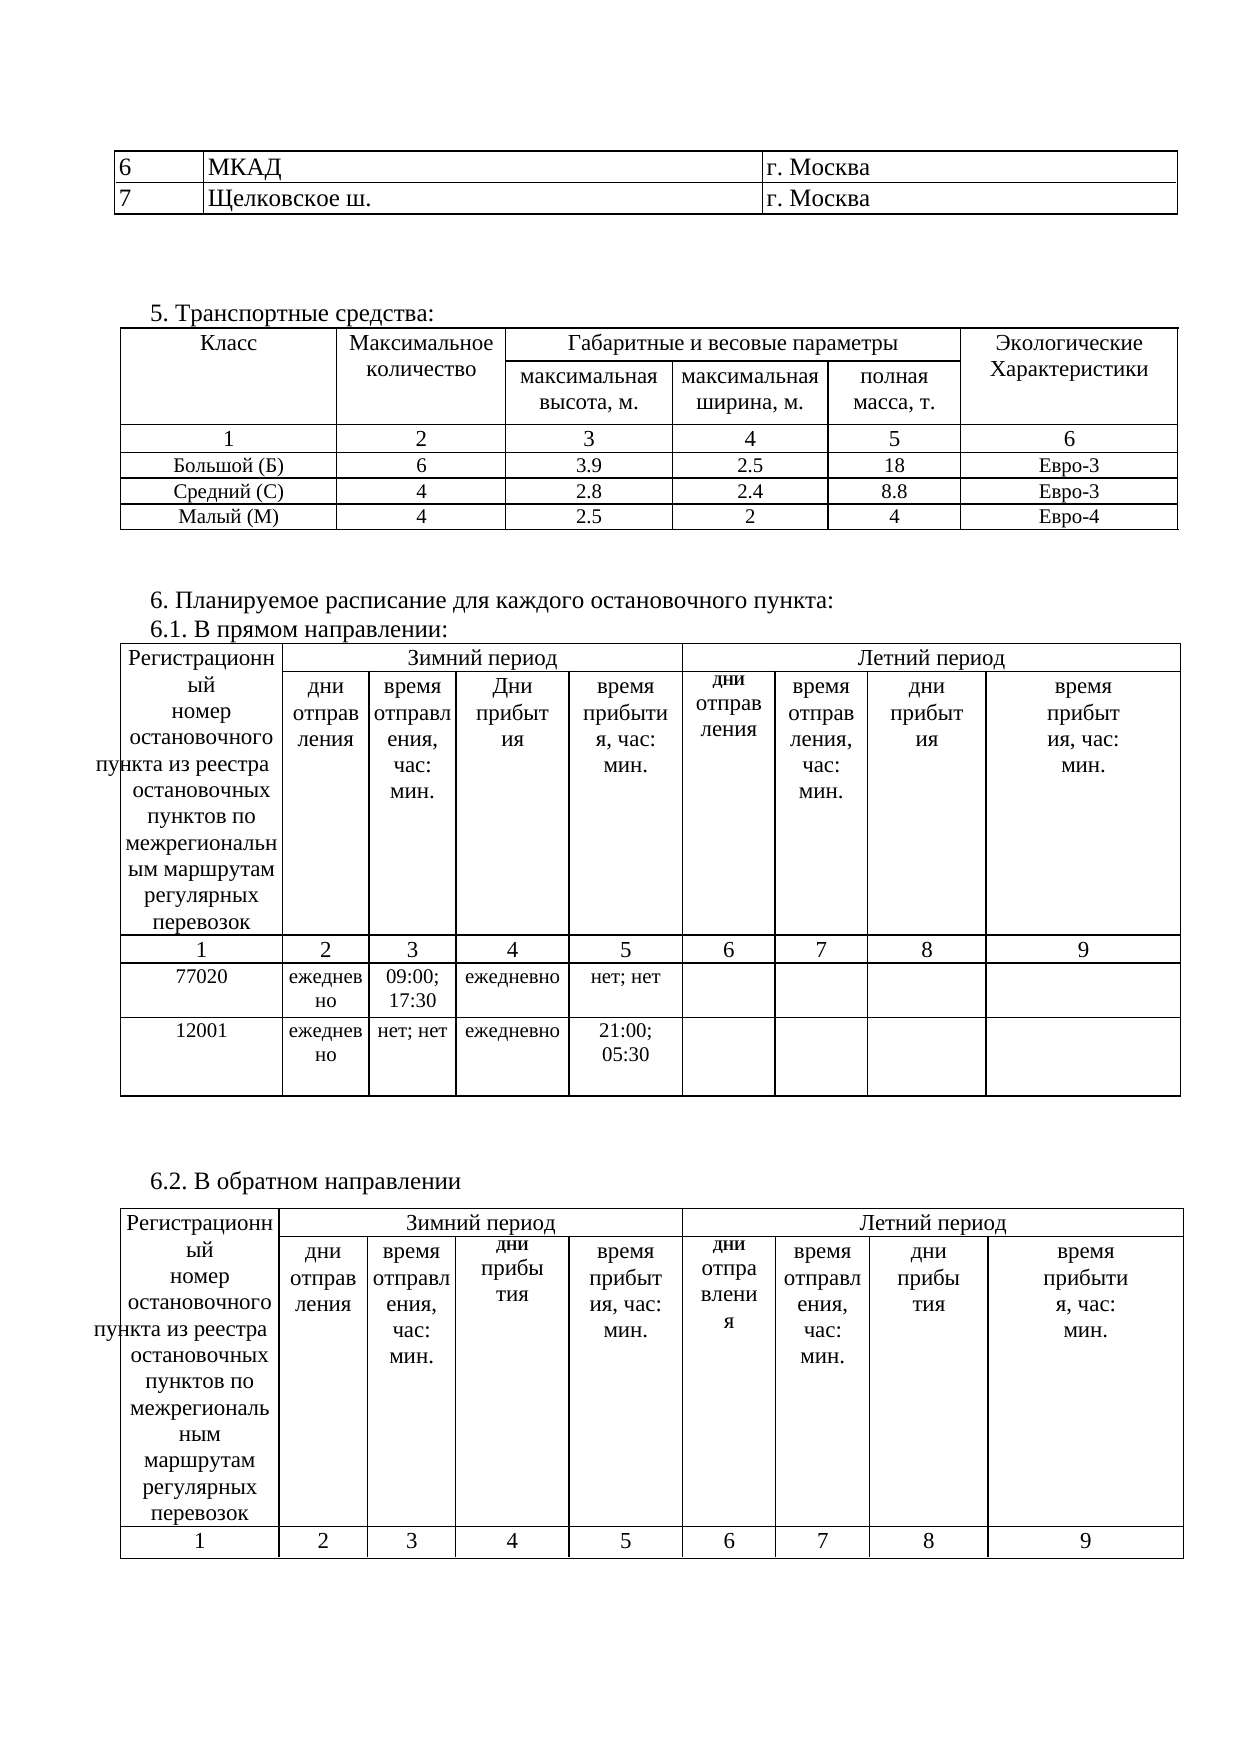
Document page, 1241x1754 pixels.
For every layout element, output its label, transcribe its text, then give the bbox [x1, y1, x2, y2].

table_cell 8 [868, 936, 985, 962]
table_cell время прибыти я, час: мин. [570, 672, 682, 934]
table_cell 2.5 [506, 505, 672, 528]
table_cell максимальная ширина, м. [673, 362, 827, 424]
table_cell 4 [829, 505, 960, 528]
table_cell дни отправ ления [280, 1237, 367, 1526]
table_cell время прибыт ия, час: мин. [570, 1237, 682, 1526]
table_cell 77020 [121, 964, 282, 1016]
table_cell 6 [115, 152, 203, 181]
table_cell дни прибы тия [870, 1237, 987, 1526]
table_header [121, 1209, 278, 1526]
table_cell 4 [337, 479, 505, 503]
table_cell 18 [829, 453, 960, 477]
table_cell 09:00; 17:30 [370, 964, 455, 1016]
table_cell 4 [337, 505, 505, 528]
table_cell 1 [121, 425, 336, 452]
table_cell максимальная высота, м. [506, 362, 672, 424]
table_cell 3.9 [506, 453, 672, 477]
table_cell полная масса, т. [829, 362, 960, 424]
table_cell 5 [570, 1527, 682, 1557]
table_cell [987, 964, 1180, 1016]
text 6.2. В обратном направлении [150, 1166, 1090, 1195]
table_cell Евро-3 [961, 479, 1177, 503]
table_header Экологические Характеристики [961, 329, 1177, 424]
table_cell 6 [683, 936, 774, 962]
text 6.1. В прямом направлении: [150, 614, 1090, 643]
table_cell 6 [683, 1527, 775, 1557]
table_cell ДНИ отправ ления [683, 672, 774, 934]
table_cell Евро-3 [961, 453, 1177, 477]
table_cell 2 [673, 505, 827, 528]
table_cell ДНИ отпра влени я [683, 1237, 775, 1526]
table_cell 1 [121, 1527, 278, 1557]
table_cell Евро-4 [961, 505, 1177, 528]
table_cell время отправ ления, час: мин. [776, 672, 867, 934]
table_cell 2.5 [673, 453, 827, 477]
table_cell время отправл ения, час: мин. [368, 1237, 455, 1526]
table_cell 7 [776, 1527, 869, 1557]
table_cell 3 [368, 1527, 455, 1557]
table_cell [868, 964, 985, 1016]
table_cell 9 [987, 936, 1180, 962]
table_cell 3 [506, 425, 672, 452]
table_header Зимний период [283, 644, 682, 671]
table_cell МКАД [204, 152, 762, 181]
text 5. Транспортные средства: [150, 298, 1090, 327]
table_header Максимальное количество [337, 329, 505, 424]
table_cell дни прибыт ия [868, 672, 985, 934]
table_cell 7 [115, 183, 203, 213]
table_cell [987, 1018, 1180, 1095]
table_header Класс [121, 329, 336, 424]
table_cell время отправл ения, час: мин. [776, 1237, 869, 1526]
table_header Регистрационный номер остановочного пункта из реестра остановочных пунктов по межрегиональным маршрутам регулярных перевозок [121, 644, 282, 934]
table_cell время прибыти я, час: мин. [989, 1237, 1183, 1526]
table_cell Большой (Б) [121, 453, 336, 477]
table_cell 2 [283, 936, 368, 962]
table_cell 2.8 [506, 479, 672, 503]
table_cell 8 [870, 1527, 987, 1557]
table_cell ежедневно [283, 1018, 368, 1095]
table_cell Дни прибыт ия [457, 672, 568, 934]
table_cell ежедневно [457, 964, 568, 1016]
table_cell ежедневно [283, 964, 368, 1016]
table_cell 5 [570, 936, 682, 962]
table_cell 6 [337, 453, 505, 477]
table_cell Малый (М) [121, 505, 336, 528]
table_cell дни отправ ления [283, 672, 368, 934]
table_cell 8.8 [829, 479, 960, 503]
table_cell 2 [280, 1527, 367, 1557]
table_cell ДНИ прибы тия [456, 1237, 568, 1526]
text 6. Планируемое расписание для каждого остановочного пункта: [150, 585, 1090, 614]
table_cell [868, 1018, 985, 1095]
table_cell 1 [121, 936, 282, 962]
table_cell время прибыт ия, час: мин. [987, 672, 1180, 934]
table_cell г. Москва [763, 181, 1177, 213]
table_cell 2.4 [673, 479, 827, 503]
table_cell Щелковское ш. [204, 183, 762, 213]
table_cell 21:00; 05:30 [570, 1018, 682, 1095]
table_cell 12001 [121, 1018, 282, 1095]
table_cell [776, 1018, 867, 1095]
table_header Летний период [683, 1209, 1183, 1236]
table_cell [683, 1018, 774, 1095]
table_cell 4 [456, 1527, 568, 1557]
table_header Габаритные и весовые параметры [506, 329, 960, 360]
table_cell г. Москва [763, 152, 1177, 181]
table_cell 5 [829, 425, 960, 452]
table_header Зимний период [280, 1209, 682, 1236]
table_cell ежедневно [457, 1018, 568, 1095]
table_cell [776, 964, 867, 1016]
table_header Летний период [683, 644, 1180, 671]
table_cell Средний (С) [121, 479, 336, 503]
table_cell 9 [989, 1527, 1183, 1557]
table_cell [683, 964, 774, 1016]
table_cell 2 [337, 425, 505, 452]
table_cell 4 [673, 425, 827, 452]
table_cell время отправл ения, час: мин. [370, 672, 455, 934]
table_cell нет; нет [570, 964, 682, 1016]
table_cell 6 [961, 425, 1177, 452]
table_cell 7 [776, 936, 867, 962]
table_cell 4 [457, 936, 568, 962]
table_cell 3 [370, 936, 455, 962]
table_cell нет; нет [370, 1018, 455, 1095]
